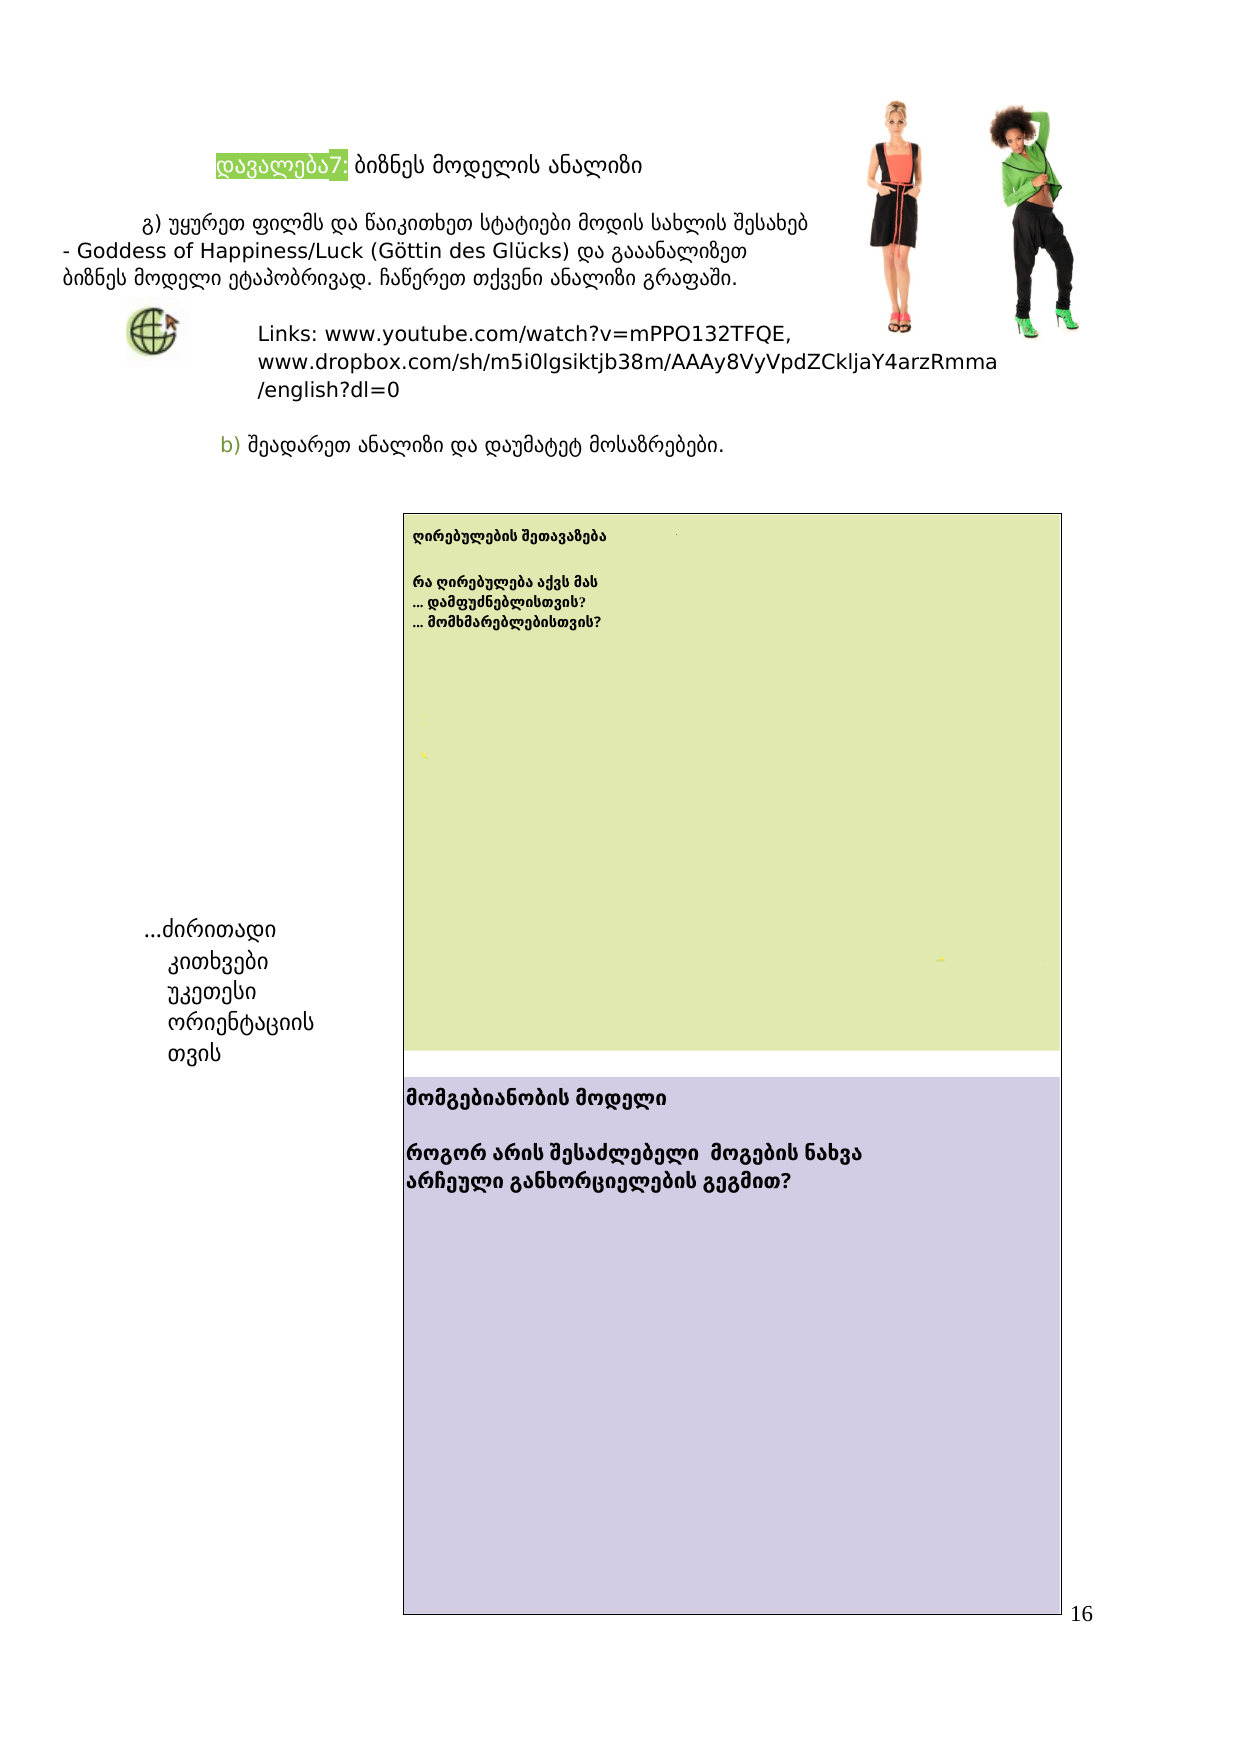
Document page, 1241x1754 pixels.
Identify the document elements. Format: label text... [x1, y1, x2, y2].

text დავალება7: ბიზნეს მოდელის ანალიზი [348, 149, 1240, 181]
picture [866, 99, 924, 149]
picture [404, 514, 1061, 1614]
text …ძირითადი კითხვები უკეთესი ორიენტაციისთვის [144, 913, 326, 1066]
text Links: www.youtube.com/watch?v=mPPO132TFQE, www.dropbox.com/sh/m5i0lgsiktjb38m/AAAy8VyVpdZCkljaY4arzRmma/english?dl=0 [257, 322, 1003, 402]
text დავალება7: ბიზნეს მოდელის ანალიზი [208, 149, 329, 181]
text გ) უყურეთ ფილმს და წაიკითხეთ სტატიები მოდის სახლის შესახებ - Goddess of Happiness/Luck (Göttin des Glücks) და გააანალიზეთ ბიზნეს მოდელი ეტაპობრივად. ჩაწერეთ თქვენი ანალიზი გრაფაში. [62, 211, 815, 291]
picture [988, 181, 1080, 342]
picture [988, 104, 1080, 149]
text b) შეადარეთ ანალიზი და დაუმატეტ მოსაზრებები. [220, 433, 1240, 458]
picture [866, 181, 924, 322]
picture [126, 297, 191, 366]
